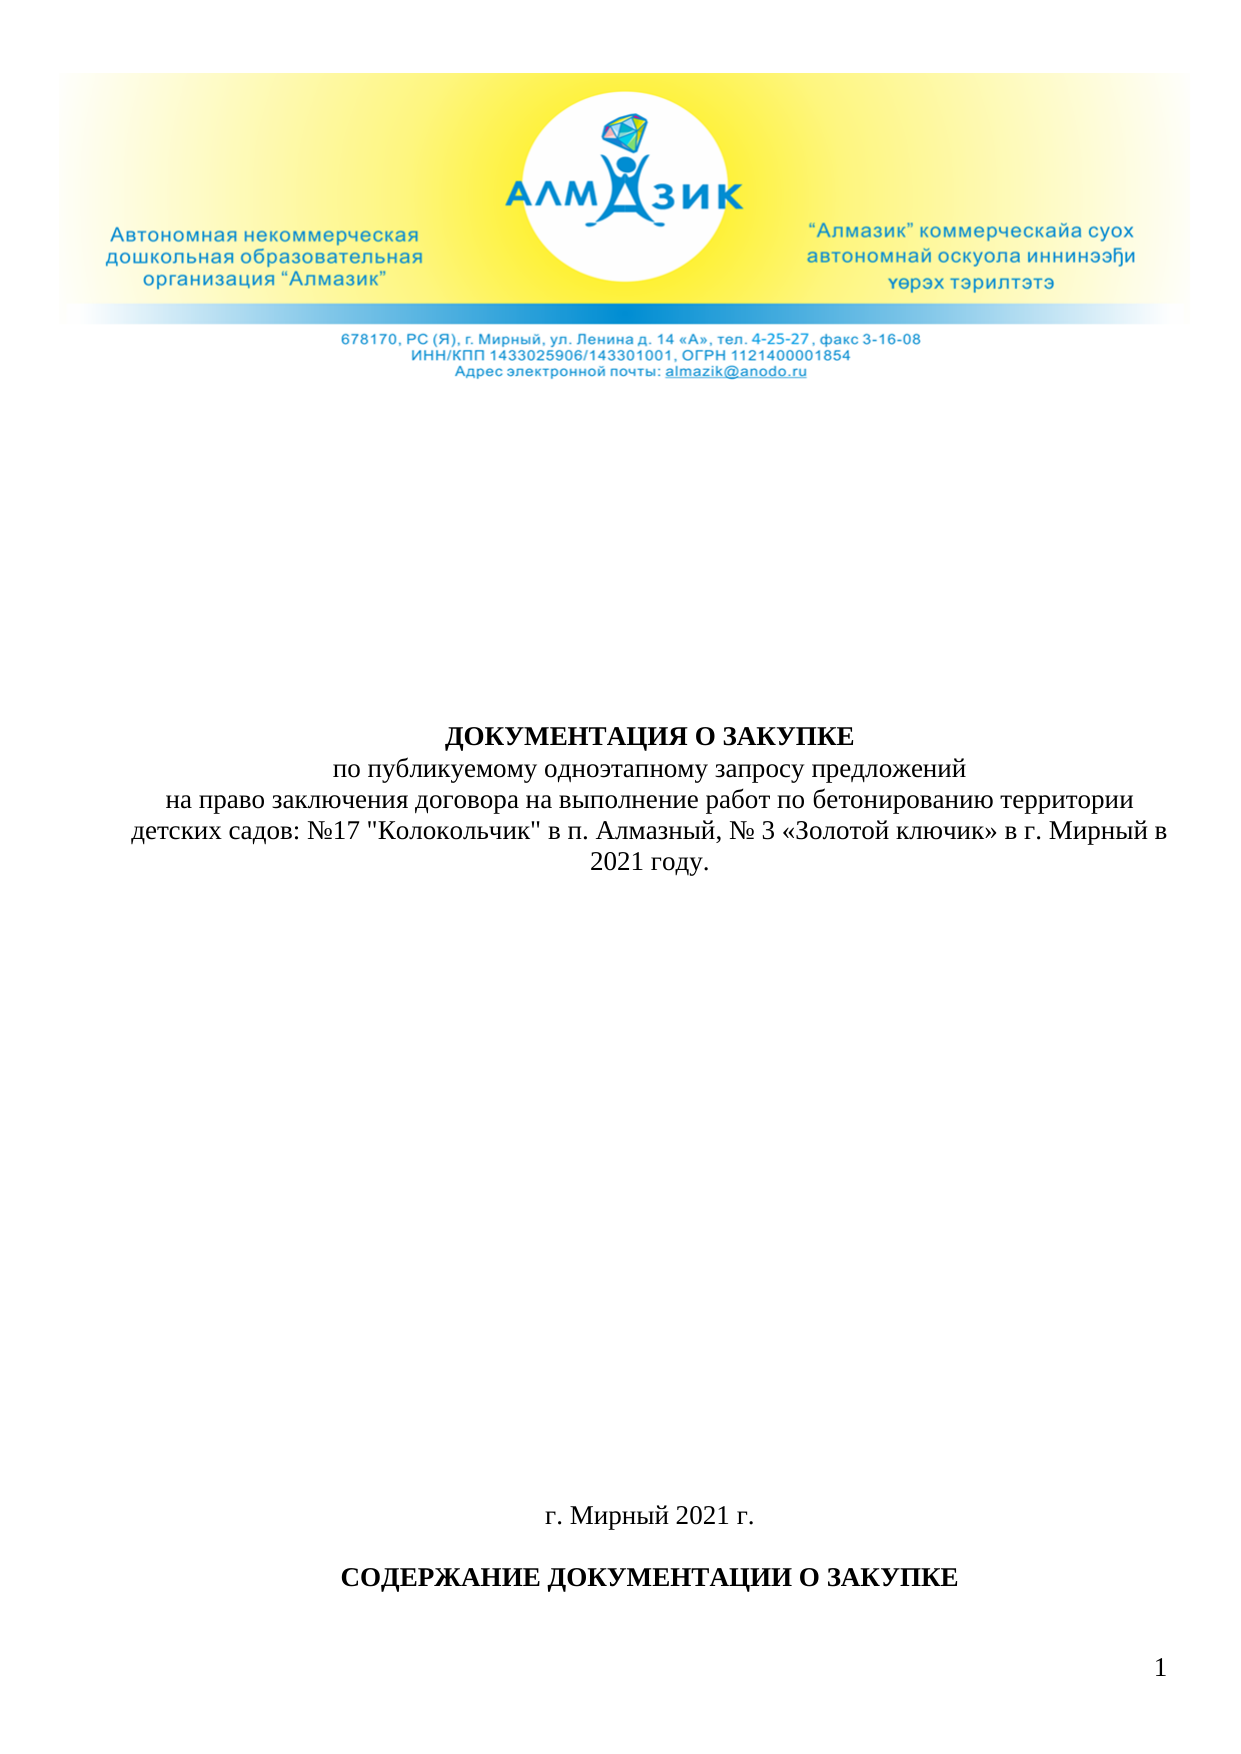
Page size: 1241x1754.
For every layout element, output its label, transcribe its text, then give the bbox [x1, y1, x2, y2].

text Содержание документации о закупке [118, 1561, 1181, 1593]
text г. Мирный 2021 г. [118, 1499, 1181, 1530]
picture [59, 73, 1191, 382]
text Документация о закупке по публикуемому одноэтапному запросу предложений на право заключения договора на выполнение работ по бетонированию территории детских садов: №17 "Колокольчик" в п. Алмазный, № 3 «Золотой ключик» в г. Мирный в 2021 году. [118, 721, 1181, 876]
